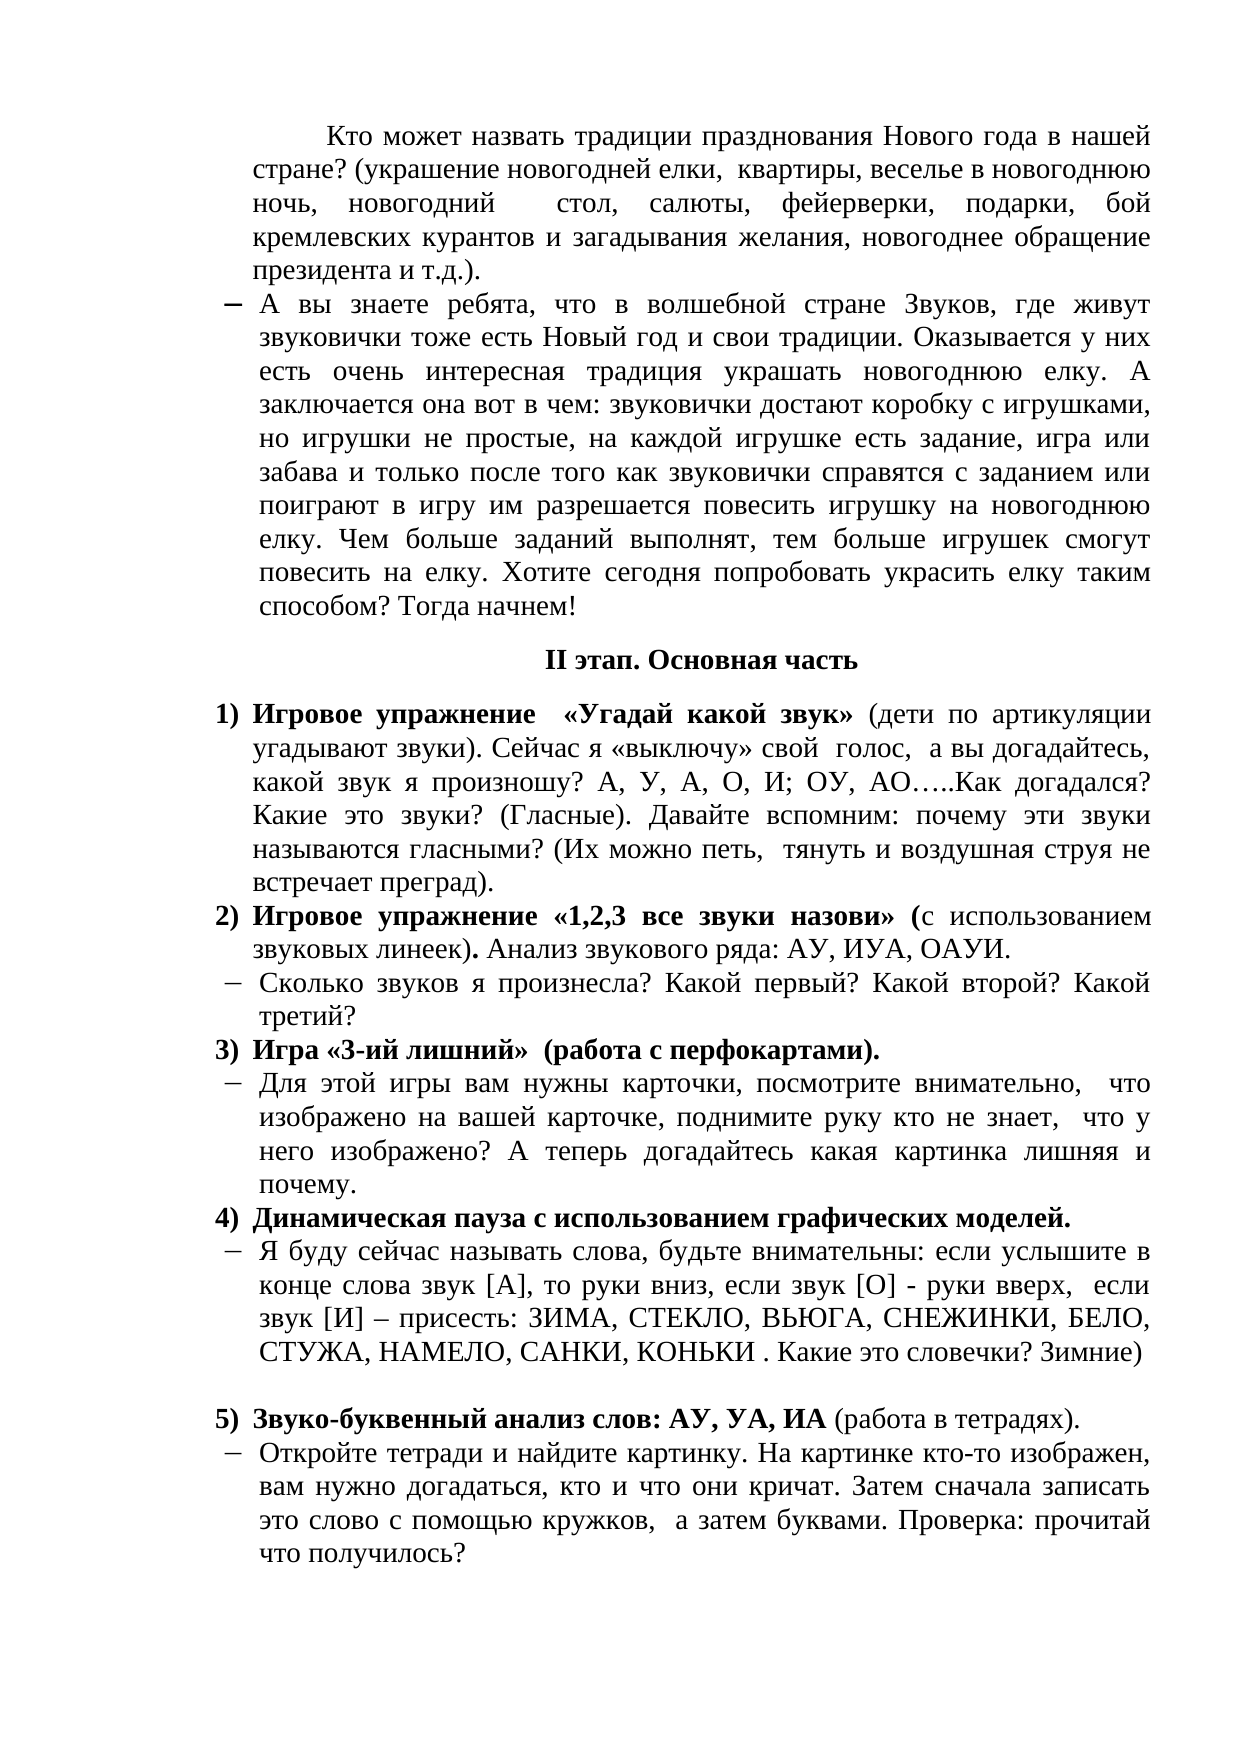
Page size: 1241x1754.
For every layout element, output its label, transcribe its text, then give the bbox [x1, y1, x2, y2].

list Игровое упражнение «Угадай какой звук» (дети по артикуляции угадывают звуки). Сейчас я «выключу» свой голос, а вы догадайтесь, какой звук я произношу? А, У, А, О, И; ОУ, АО…..Как догадался? Какие это звуки? (Гласные). Давайте вспомним: почему эти звуки называются гласными? (Их можно петь, тянуть и воздушная струя не встречает преград). [215, 697, 1152, 898]
list Сколько звуков я произнесла? Какой первый? Какой второй? Какой третий? [221, 965, 1152, 1032]
list А вы знаете ребята, что в волшебной стране Звуков, где живут звуковички тоже есть Новый год и свои традиции. Оказывается у них есть очень интересная традиция украшать новогоднюю елку. А заключается она вот в чем: звуковички достают коробку с игрушками, но игрушки не простые, на каждой игрушке есть задание, игра или забава и только после того как звуковички справятся с заданием или поиграют в игру им разрешается повесить игрушку на новогоднюю елку. Чем больше заданий выполнят, тем больше игрушек смогут повесить на елку. Хотите сегодня попробовать украсить елку таким способом? Тогда начнем! [221, 286, 1152, 621]
list Игровое упражнение «1,2,3 все звуки назови» (с использованием звуковых линеек). Анализ звукового ряда: АУ, ИУА, ОАУИ. [215, 898, 1152, 965]
list Для этой игры вам нужны карточки, посмотрите внимательно, что изображено на вашей карточке, поднимите руку кто не знает, что у него изображено? А теперь догадайтесь какая картинка лишняя и почему. [221, 1066, 1152, 1200]
list Динамическая пауза с использованием графических моделей. [215, 1200, 1152, 1233]
text II этап. Основная часть [177, 642, 1152, 676]
list Кто может назвать традиции празднования Нового года в нашей стране? (украшение новогодней елки, квартиры, веселье в новогоднюю ночь, новогодний стол, салюты, фейерверки, подарки, бой кремлевских курантов и загадывания желания, новогоднее обращение президента и т.д.). [252, 118, 1152, 286]
list Я буду сейчас называть слова, будьте внимательны: если услышите в конце слова звук [А], то руки вниз, если звук [О] - руки вверх, если звук [И] – присесть: ЗИМА, СТЕКЛО, ВЬЮГА, СНЕЖИНКИ, БЕЛО, СТУЖА, НАМЕЛО, САНКИ, КОНЬКИ . Какие это словечки? Зимние) [221, 1233, 1152, 1368]
list Звуко-буквенный анализ слов: АУ, УА, ИА (работа в тетрадях). [215, 1401, 1152, 1435]
list Игра «3-ий лишний» (работа с перфокартами). [215, 1032, 1152, 1066]
list Откройте тетради и найдите картинку. На картинке кто-то изображен, вам нужно догадаться, кто и что они кричат. Затем сначала записать это слово с помощью кружков, а затем буквами. Проверка: прочитай что получилось? [221, 1435, 1152, 1569]
